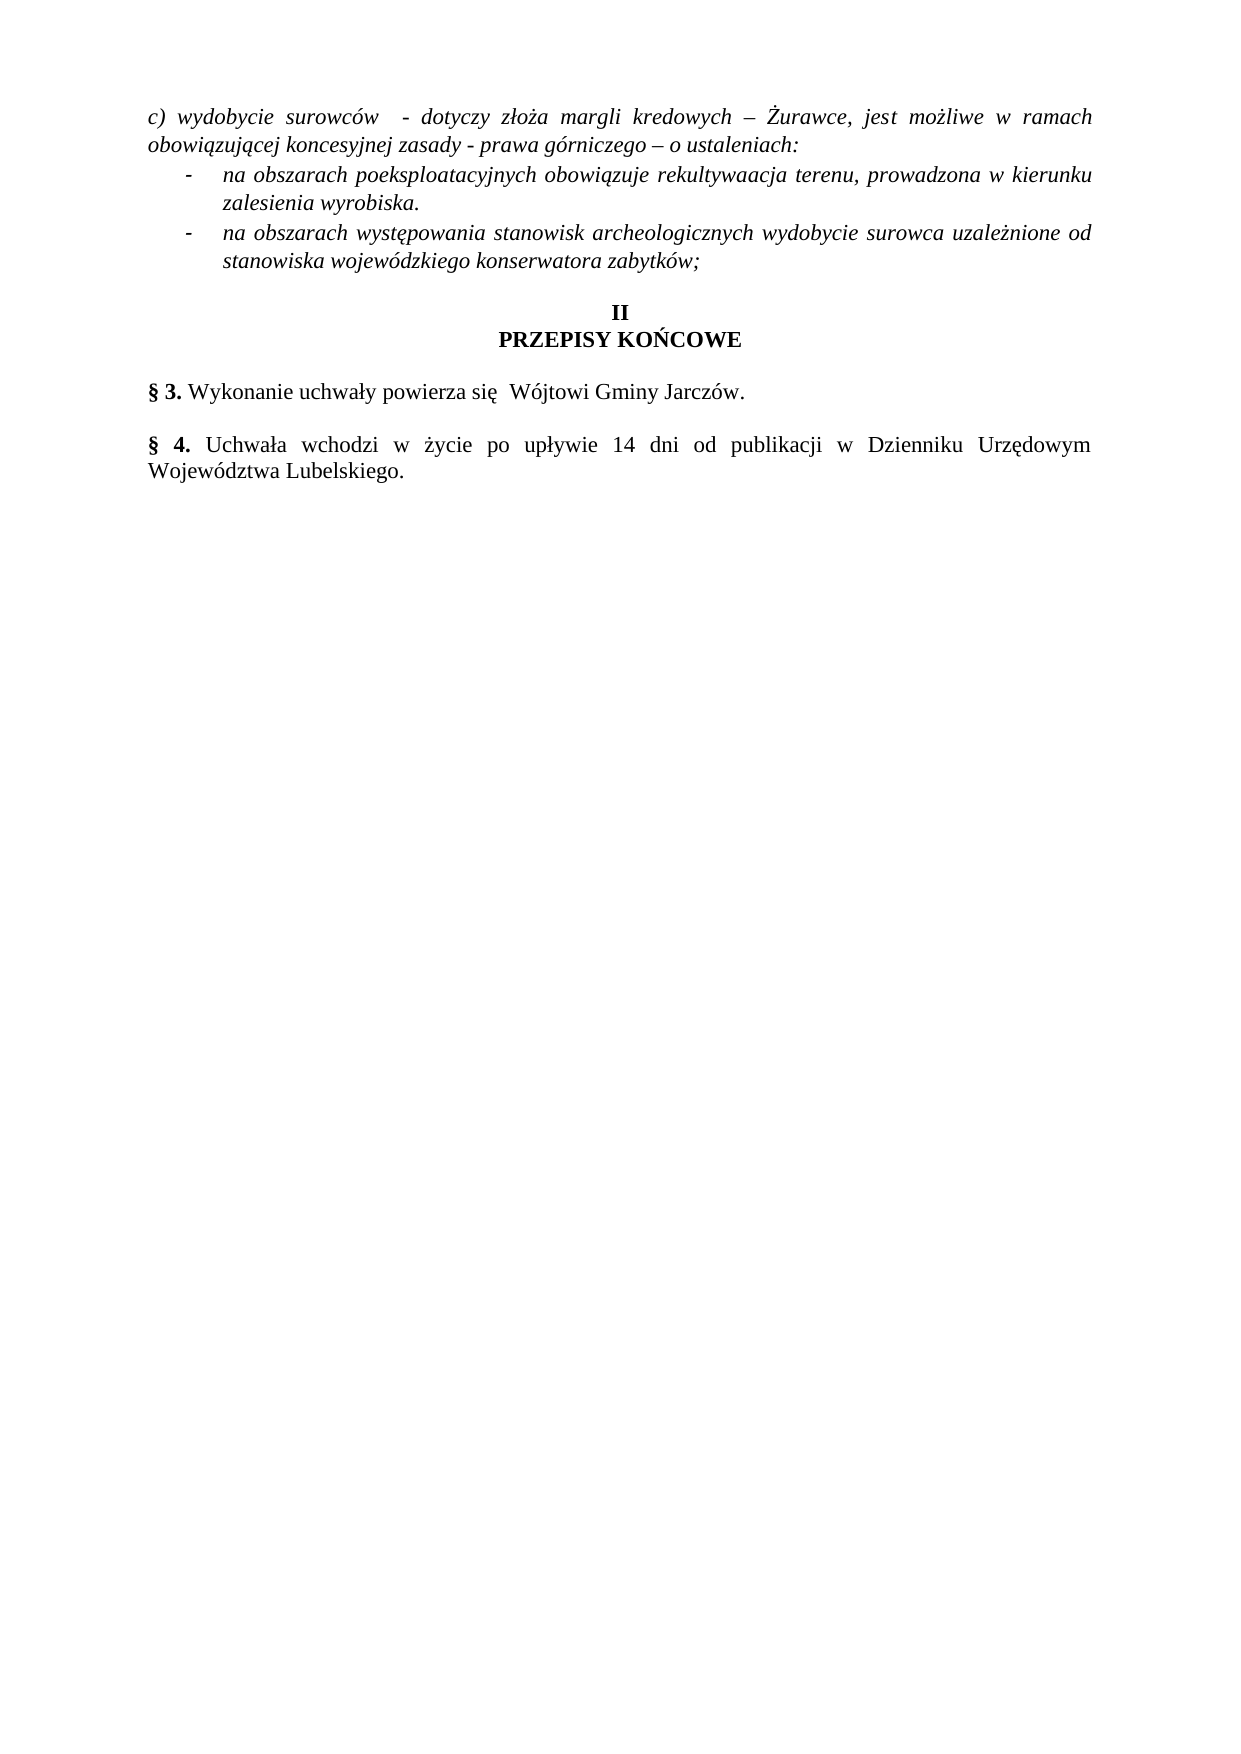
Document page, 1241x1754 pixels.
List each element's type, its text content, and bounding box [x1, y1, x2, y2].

text § 4. Uchwała wchodzi w życie po upływie 14 dni od publikacji w Dzienniku Urzędowym Województwa Lubelskiego. [148, 431, 1093, 484]
list na obszarach występowania stanowisk archeologicznych wydobycie surowca uzależnione od stanowiska wojewódzkiego konserwatora zabytków; [185, 215, 1093, 273]
text § 3. Wykonanie uchwały powierza się Wójtowi Gminy Jarczów. [148, 378, 1093, 405]
text PRZEPISY KOŃCOWE [148, 326, 1093, 352]
text II [148, 299, 1093, 326]
list na obszarach poeksploatacyjnych obowiązuje rekultywaacja terenu, prowadzona w kierunku zalesienia wyrobiska. [185, 158, 1093, 215]
text c) wydobycie surowców - dotyczy złoża margli kredowych – Żurawce, jest możliwe w ramach obowiązującej koncesyjnej zasady - prawa górniczego – o ustaleniach: [148, 103, 1093, 158]
